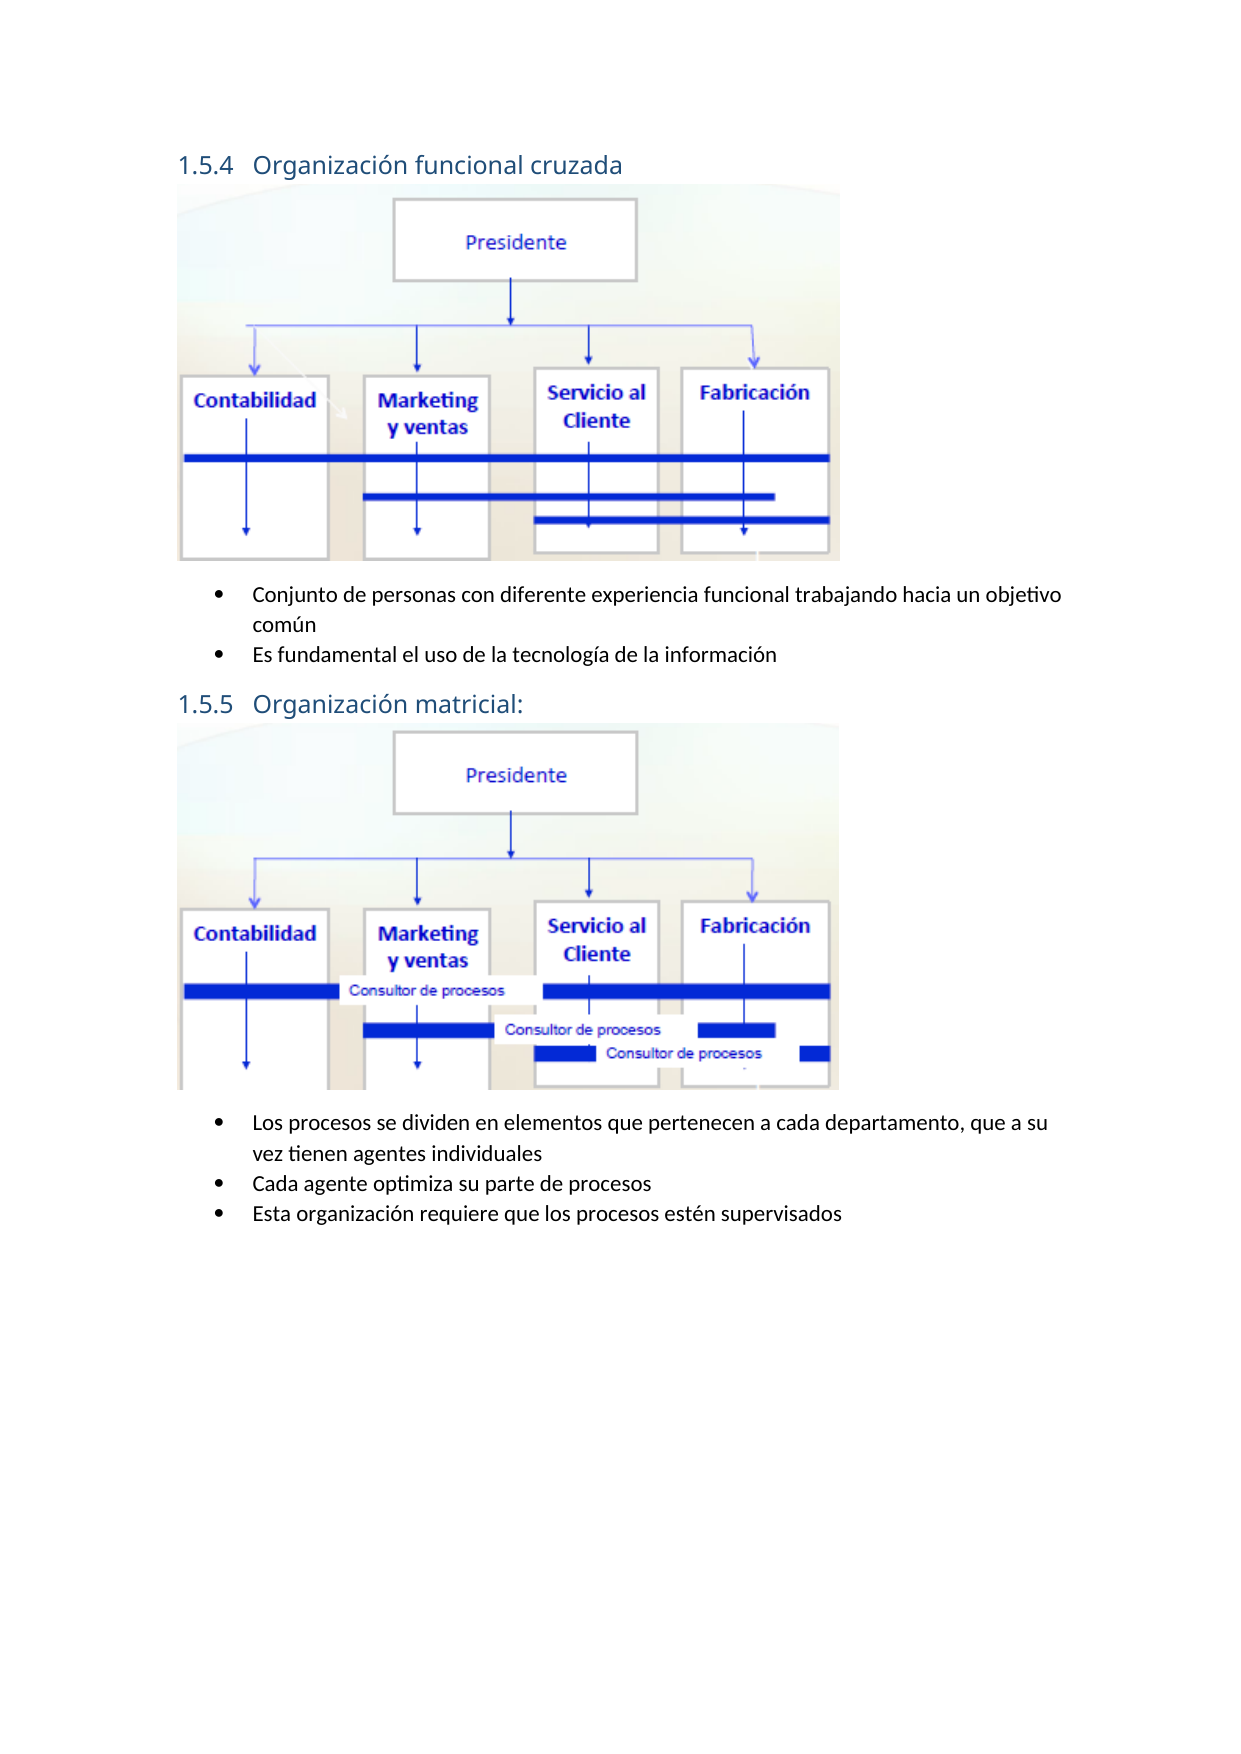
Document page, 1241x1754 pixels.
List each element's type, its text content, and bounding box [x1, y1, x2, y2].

list Esta organización requiere que los procesos estén supervisados [215, 1199, 1063, 1227]
list Conjunto de personas con diferente experiencia funcional trabajando hacia un objetivo común [215, 580, 1063, 638]
picture [177, 184, 840, 561]
list Es fundamental el uso de la tecnología de la información [215, 640, 1063, 668]
subtitle Organización funcional cruzada [177, 148, 1063, 182]
subtitle Organización matricial: [177, 687, 1063, 721]
list Cada agente optimiza su parte de procesos [215, 1169, 1063, 1197]
picture [177, 723, 839, 1090]
list Los procesos se dividen en elementos que pertenecen a cada departamento, que a su vez tienen agentes individuales [215, 1108, 1063, 1167]
